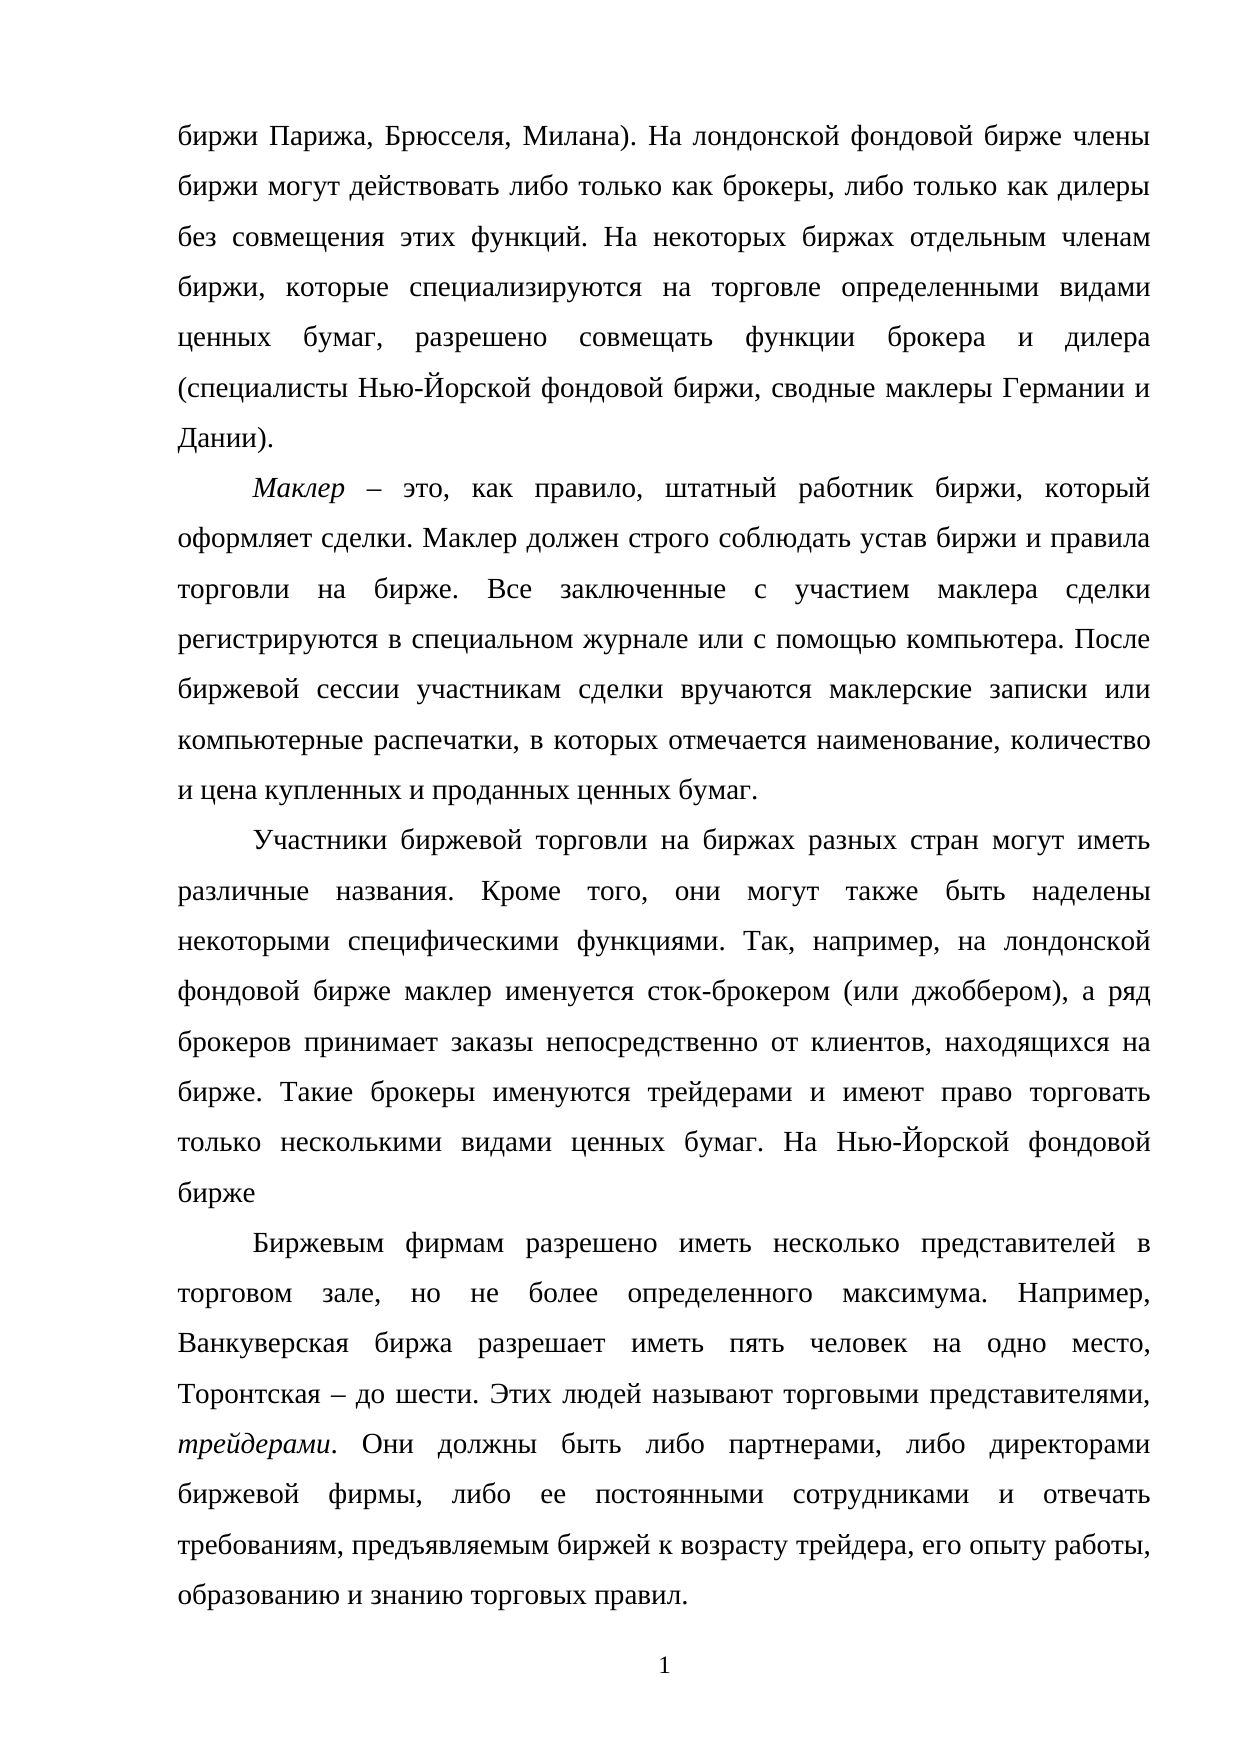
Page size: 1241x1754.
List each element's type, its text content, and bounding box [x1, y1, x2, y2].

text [177, 118, 1152, 453]
text Биржевым фирмам разрешено иметь несколько представителей в торговом зале, но не более определенного максимума. Например, Ванкуверская биржа разрешает иметь пять человек на одно место, Торонтская – до шести. Этих людей называют торговыми представителями, трейдерами. Они должны быть либо партнерами, либо директорами биржевой фирмы, либо ее постоянными сотрудниками и отвечать требованиям, предъявляемым биржей к возрасту трейдера, его опыту работы, образованию и знанию торговых правил. [177, 1225, 1152, 1611]
text Маклер – это, как правило, штатный работник биржи, который оформляет сделки. Маклер должен строго соблюдать устав биржи и правила торговли на бирже. Все заключенные с участием маклера сделки регистрируются в специальном журнале или с помощью компьютера. После биржевой сессии участникам сделки вручаются маклерские записки или компьютерные распечатки, в которых отмечается наименование, количество и цена купленных и проданных ценных бумаг. [177, 470, 1152, 806]
text Участники биржевой торговли на биржах разных стран могут иметь различные названия. Кроме того, они могут также быть наделены некоторыми специфическими функциями. Так, например, на лондонской фондовой бирже маклер именуется сток-брокером (или джоббером), а ряд брокеров принимает заказы непосредственно от клиентов, находящихся на бирже. Такие брокеры именуются трейдерами и имеют право торговать только несколькими видами ценных бумаг. На Нью-Йорской фондовой бирже [177, 822, 1152, 1208]
